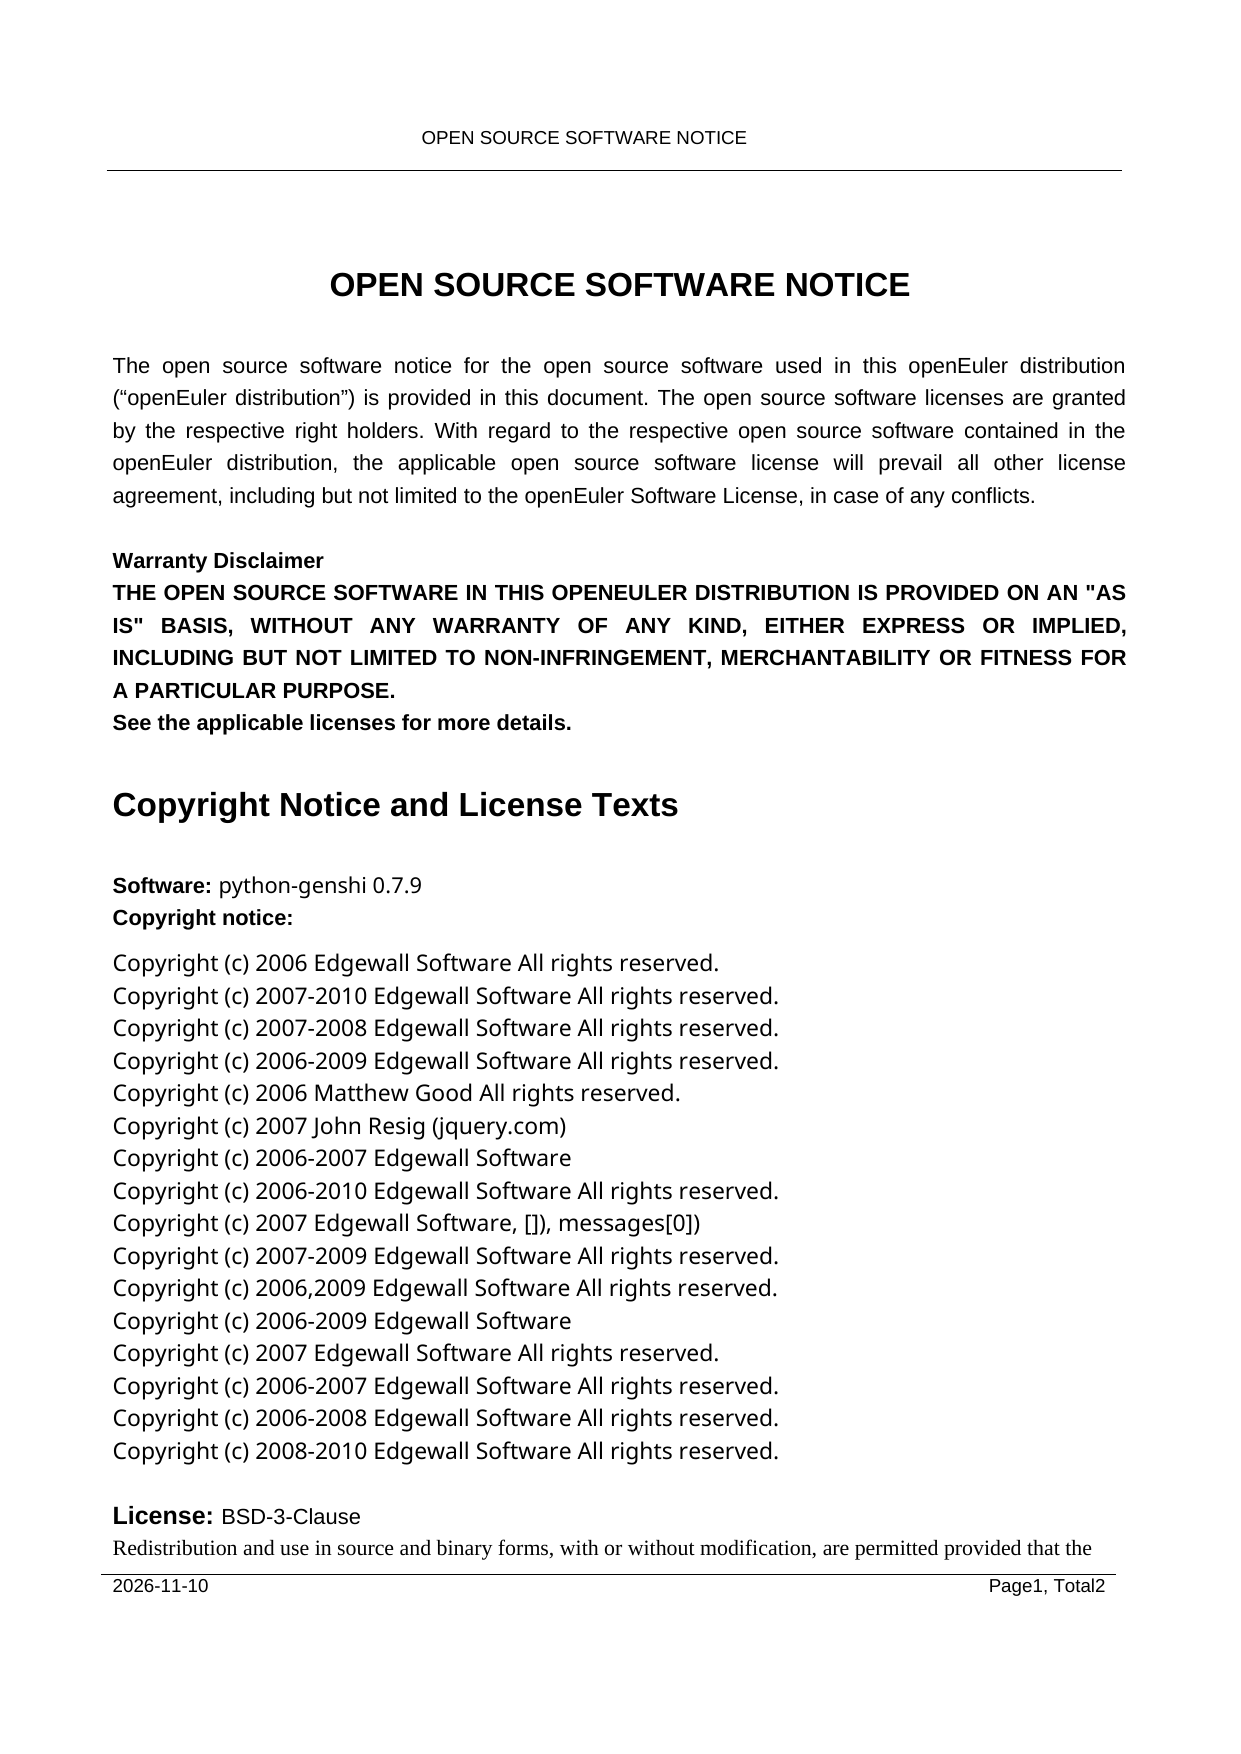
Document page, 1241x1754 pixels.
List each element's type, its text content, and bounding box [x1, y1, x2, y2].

text Copyright notice: [112, 901, 1128, 934]
text Copyright (c) 2006 Edgewall Software All rights reserved. Copyright (c) 2007-2010 Edgewall Software All rights reserved. Copyright (c) 2007-2008 Edgewall Software All rights reserved. Copyright (c) 2006-2009 Edgewall Software All rights reserved. Copyright (c) 2006 Matthew Good All rights reserved. Copyright (c) 2007 John Resig (jquery.com) Copyright (c) 2006-2007 Edgewall Software Copyright (c) 2006-2010 Edgewall Software All rights reserved. Copyright (c) 2007 Edgewall Software, []), messages[0]) Copyright (c) 2007-2009 Edgewall Software All rights reserved. Copyright (c) 2006,2009 Edgewall Software All rights reserved. Copyright (c) 2006-2009 Edgewall Software Copyright (c) 2007 Edgewall Software All rights reserved. Copyright (c) 2006-2007 Edgewall Software All rights reserved. Copyright (c) 2006-2008 Edgewall Software All rights reserved. Copyright (c) 2008-2010 Edgewall Software All rights reserved. [112, 947, 1128, 1499]
text OPEN SOURCE SOFTWARE NOTICE [112, 251, 1128, 316]
text THE OPEN SOURCE SOFTWARE IN THIS OPENEULER DISTRIBUTION IS PROVIDED ON AN "AS IS" BASIS, WITHOUT ANY WARRANTY OF ANY KIND, EITHER EXPRESS OR IMPLIED, INCLUDING BUT NOT LIMITED TO NON-INFRINGEMENT, MERCHANTABILITY OR FITNESS FOR A PARTICULAR PURPOSE. See the applicable licenses for more details. [112, 576, 1128, 739]
text Warranty Disclaimer [112, 544, 1128, 576]
text Copyright Notice and License Texts [112, 771, 1128, 836]
text License: BSD-3-Clause [112, 1499, 1128, 1532]
text The open source software notice for the open source software used in this openEuler distribution (“openEuler distribution”) is provided in this document. The open source software licenses are granted by the respective right holders. With regard to the respective open source software contained in the openEuler distribution, the applicable open source software license will prevail all other license agreement, including but not limited to the openEuler Software License, in case of any conflicts. [112, 349, 1128, 511]
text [112, 1532, 1128, 1564]
title Software: python-genshi 0.7.9 [112, 869, 1128, 901]
